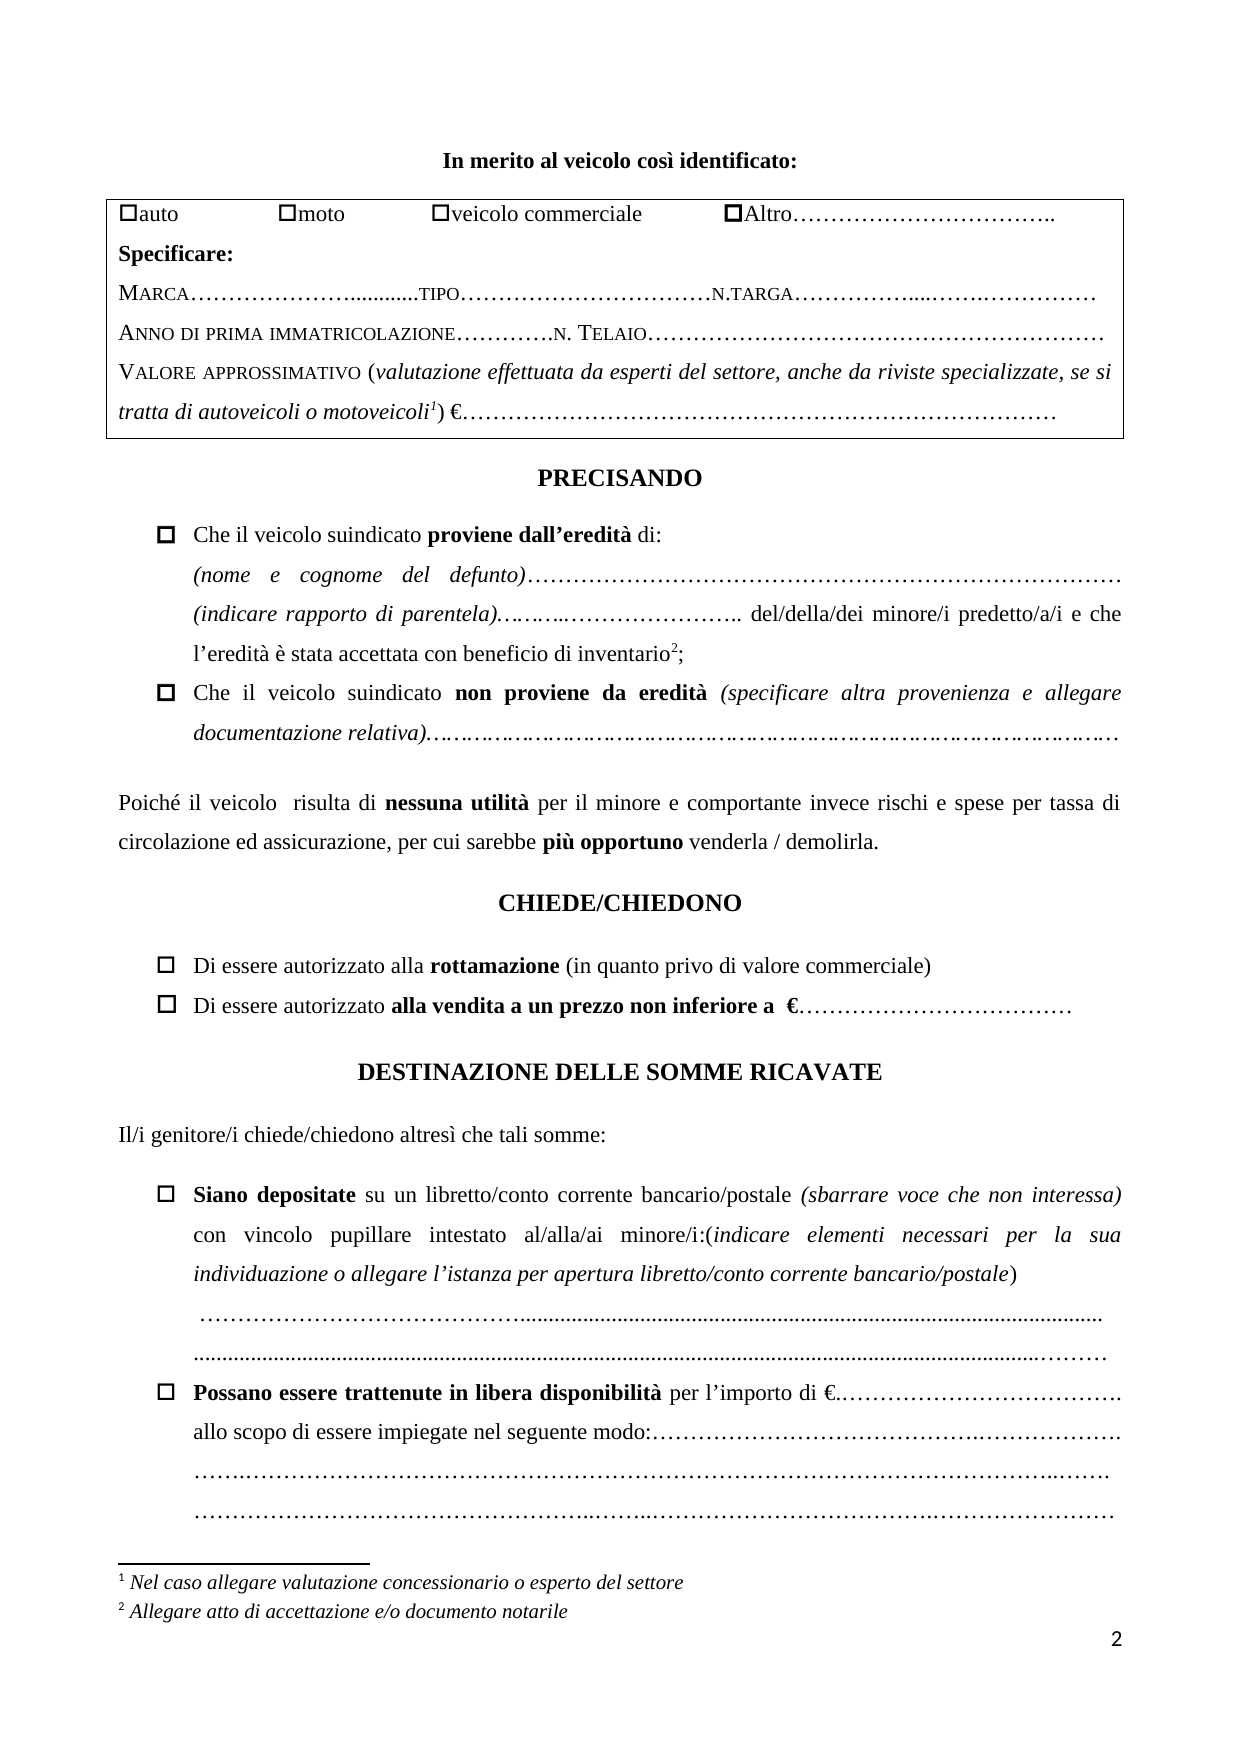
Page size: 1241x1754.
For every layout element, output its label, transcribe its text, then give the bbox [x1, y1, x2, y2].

list Di essere autorizzato alla rottamazione (in quanto privo di valore commerciale) [156, 952, 1122, 979]
list Possano essere trattenute in libera disponibilità per l’importo di €.………………………………. allo scopo di essere impiegate nel seguente modo:…………………………………….………………. …….……………………………………………………………………………………………..……. ……………………………………………..……..……………………………….…………………… [156, 1378, 1122, 1523]
text PRECISANDO [118, 463, 1122, 492]
text Il/i genitore/i chiede/chiedono altresì che tali somme: [118, 1121, 1122, 1147]
text In merito al veicolo così identificato: [118, 148, 1122, 174]
list Che il veicolo suindicato proviene dall’eredità di: [156, 521, 1122, 548]
table_header auto moto veicolo commerciale Altro…………………………….. Specificare: Marca…………………............tipo……………………………n.targa……………....…….…………… Anno di prima immatricolazione………….n. Telaio…………………………………………………… Valore approssimativo (valutazione effettuata da esperti del settore, anche da riviste specializzate, se si tratta di autoveicoli o motoveicoli) €…………………………………………………………………… [107, 200, 1123, 437]
list ……………………………………...................................................................................................... [193, 1299, 1122, 1326]
list Di essere autorizzato alla vendita a un prezzo non inferiore a €……………………………… [156, 992, 1122, 1018]
list ....................................................................................................................................................……… [193, 1339, 1122, 1365]
list Che il veicolo suindicato non proviene da eredità (specificare altra provenienza e allegare documentazione relativa)………………………………………………………………………………………… [156, 679, 1122, 745]
list (nome e cognome del defunto)…………………………………………………………………… (indicare rapporto di parentela)………..………………….. del/della/dei minore/i predetto/a/i e che l’eredità è stata accettata con beneficio di inventario; [193, 561, 1122, 666]
text Poiché il veicolo risulta di nessuna utilità per il minore e comportante invece rischi e spese per tassa di circolazione ed assicurazione, per cui sarebbe più opportuno venderla / demolirla. [118, 788, 1122, 854]
text CHIEDE/CHIEDONO [118, 888, 1122, 917]
text DESTINAZIONE DELLE SOMME RICAVATE [118, 1057, 1122, 1086]
list Siano depositate su un libretto/conto corrente bancario/postale (sbarrare voce che non interessa) con vincolo pupillare intestato al/alla/ai minore/i:(indicare elementi necessari per la sua individuazione o allegare l’istanza per apertura libretto/conto corrente bancario/postale) [156, 1181, 1122, 1286]
